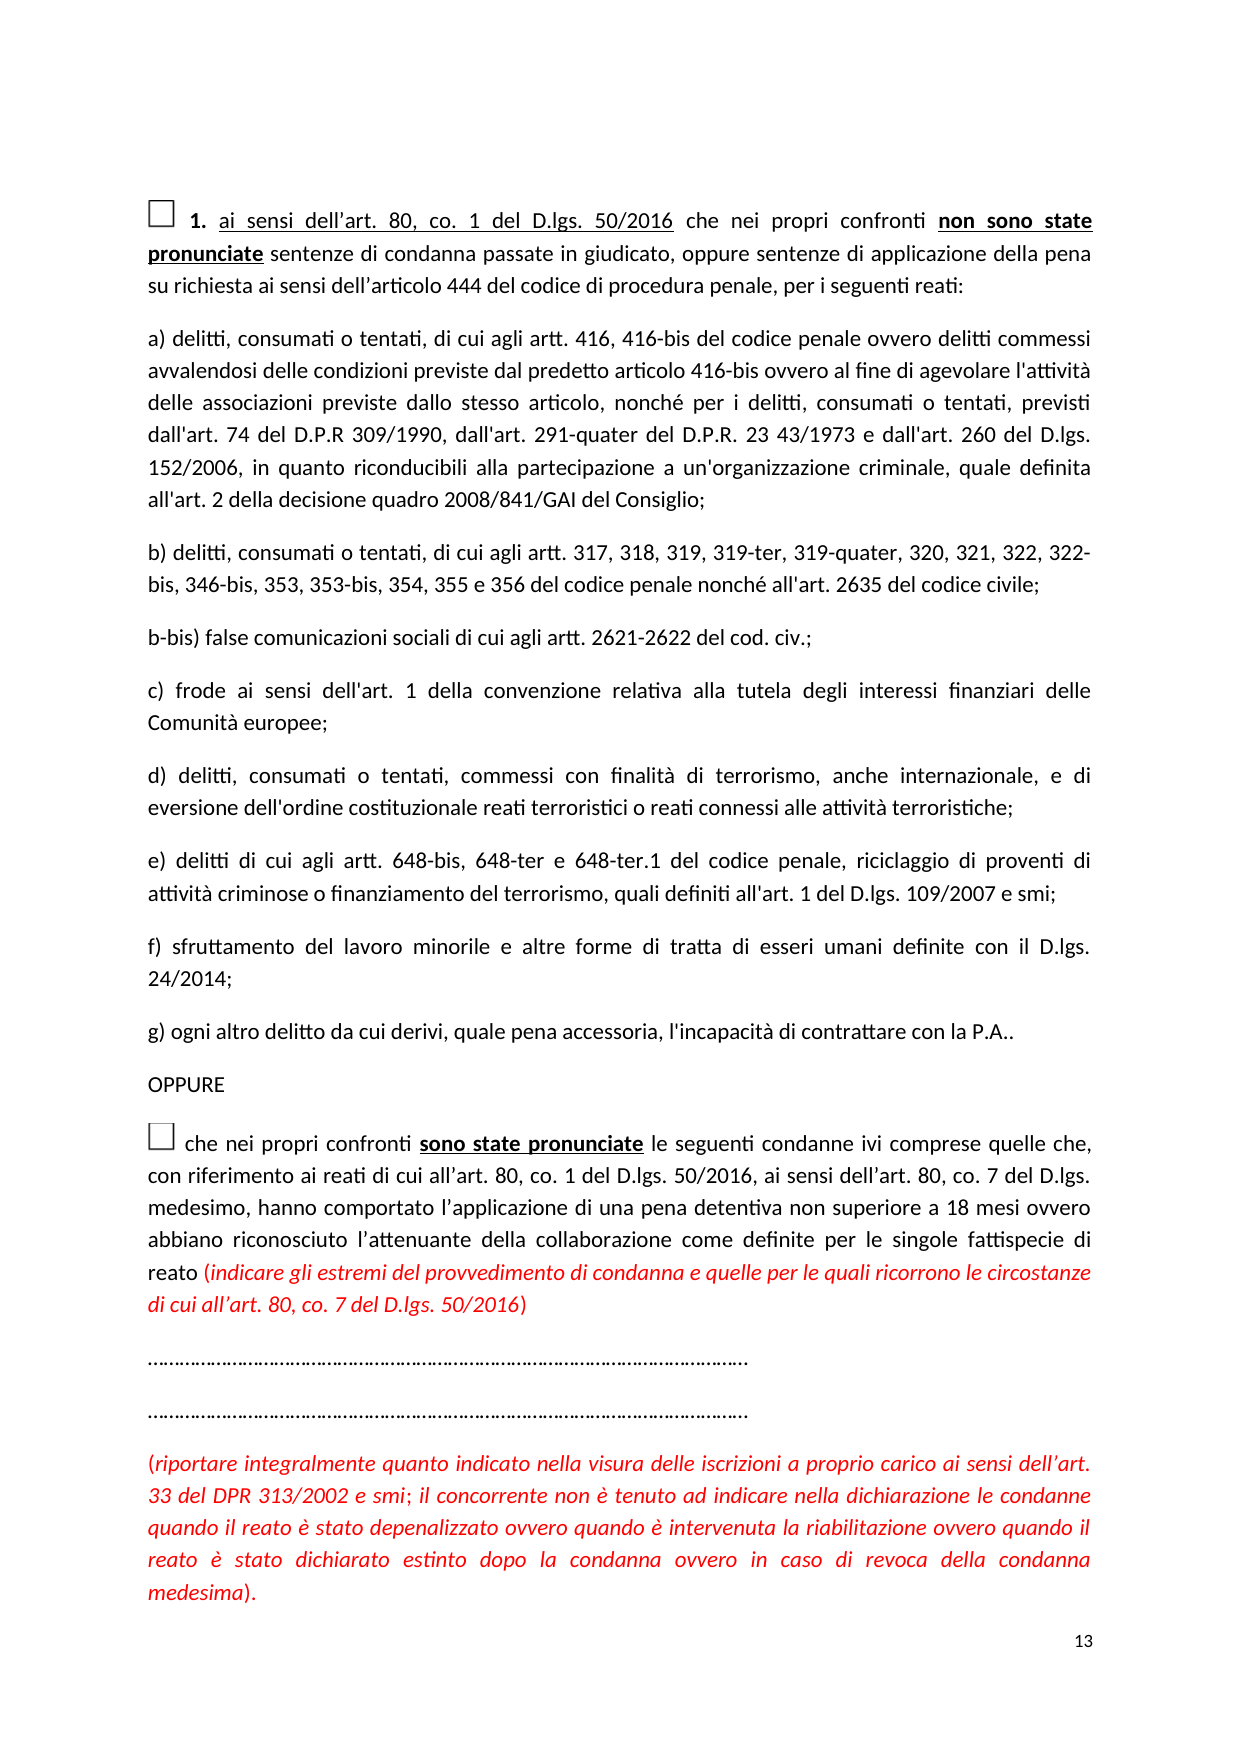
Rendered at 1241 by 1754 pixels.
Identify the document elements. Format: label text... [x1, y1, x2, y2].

picture [147, 200, 178, 229]
text g) ogni altro delitto da cui derivi, quale pena accessoria, l'incapacità di contrattare con la P.A.. [148, 1017, 1093, 1045]
text 1. ai sensi dell’art. 80, co. 1 del D.lgs. 50/2016 che nei propri confronti non sono state pronunciate sentenze di condanna passate in giudicato, oppure sentenze di applicazione della pena su richiesta ai sensi dell’articolo 444 del codice di procedura penale, per i seguenti reati: [148, 201, 1093, 299]
text OPPURE [148, 1070, 1093, 1098]
text che nei propri confronti sono state pronunciate le seguenti condanne ivi comprese quelle che, con riferimento ai reati di cui all’art. 80, co. 1 del D.lgs. 50/2016, ai sensi dell’art. 80, co. 7 del D.lgs. medesimo, hanno comportato l’applicazione di una pena detentiva non superiore a 18 mesi ovvero abbiano riconosciuto l’attenuante della collaborazione come definite per le singole fattispecie di reato (indicare gli estremi del provvedimento di condanna e quelle per le quali ricorrono le circostanze di cui all’art. 80, co. 7 del D.lgs. 50/2016) [148, 1123, 1093, 1318]
text d) delitti, consumati o tentati, commessi con finalità di terrorismo, anche internazionale, e di eversione dell'ordine costituzionale reati terroristici o reati connessi alle attività terroristiche; [148, 761, 1093, 822]
picture [147, 1123, 178, 1152]
text b) delitti, consumati o tentati, di cui agli artt. 317, 318, 319, 319-ter, 319-quater, 320, 321, 322, 322-bis, 346-bis, 353, 353-bis, 354, 355 e 356 del codice penale nonché all'art. 2635 del codice civile; [148, 538, 1093, 598]
text a) delitti, consumati o tentati, di cui agli artt. 416, 416-bis del codice penale ovvero delitti commessi avvalendosi delle condizioni previste dal predetto articolo 416-bis ovvero al fine di agevolare l'attività delle associazioni previste dallo stesso articolo, nonché per i delitti, consumati o tentati, previsti dall'art. 74 del D.P.R 309/1990, dall'art. 291-quater del D.P.R. 23 43/1973 e dall'art. 260 del D.lgs. 152/2006, in quanto riconducibili alla partecipazione a un'organizzazione criminale, quale definita all'art. 2 della decisione quadro 2008/841/GAI del Consiglio; [148, 324, 1093, 513]
text e) delitti di cui agli artt. 648-bis, 648-ter e 648-ter.1 del codice penale, riciclaggio di proventi di attività criminose o finanziamento del terrorismo, quali definiti all'art. 1 del D.lgs. 109/2007 e smi; [148, 847, 1093, 907]
text c) frode ai sensi dell'art. 1 della convenzione relativa alla tutela degli interessi finanziari delle Comunità europee; [148, 676, 1093, 736]
text f) sfruttamento del lavoro minorile e altre forme di tratta di esseri umani definite con il D.lgs. 24/2014; [148, 932, 1093, 992]
text …………………………………………………………………………………………………… [148, 1396, 1093, 1424]
text …………………………………………………………………………………………………… [148, 1343, 1093, 1371]
text b-bis) false comunicazioni sociali di cui agli artt. 2621-2622 del cod. civ.; [148, 623, 1093, 651]
text (riportare integralmente quanto indicato nella visura delle iscrizioni a proprio carico ai sensi dell’art. 33 del DPR 313/2002 e smi; il concorrente non è tenuto ad indicare nella dichiarazione le condanne quando il reato è stato depenalizzato ovvero quando è intervenuta la riabilitazione ovvero quando il reato è stato dichiarato estinto dopo la condanna ovvero in caso di revoca della condanna medesima). [148, 1449, 1093, 1606]
